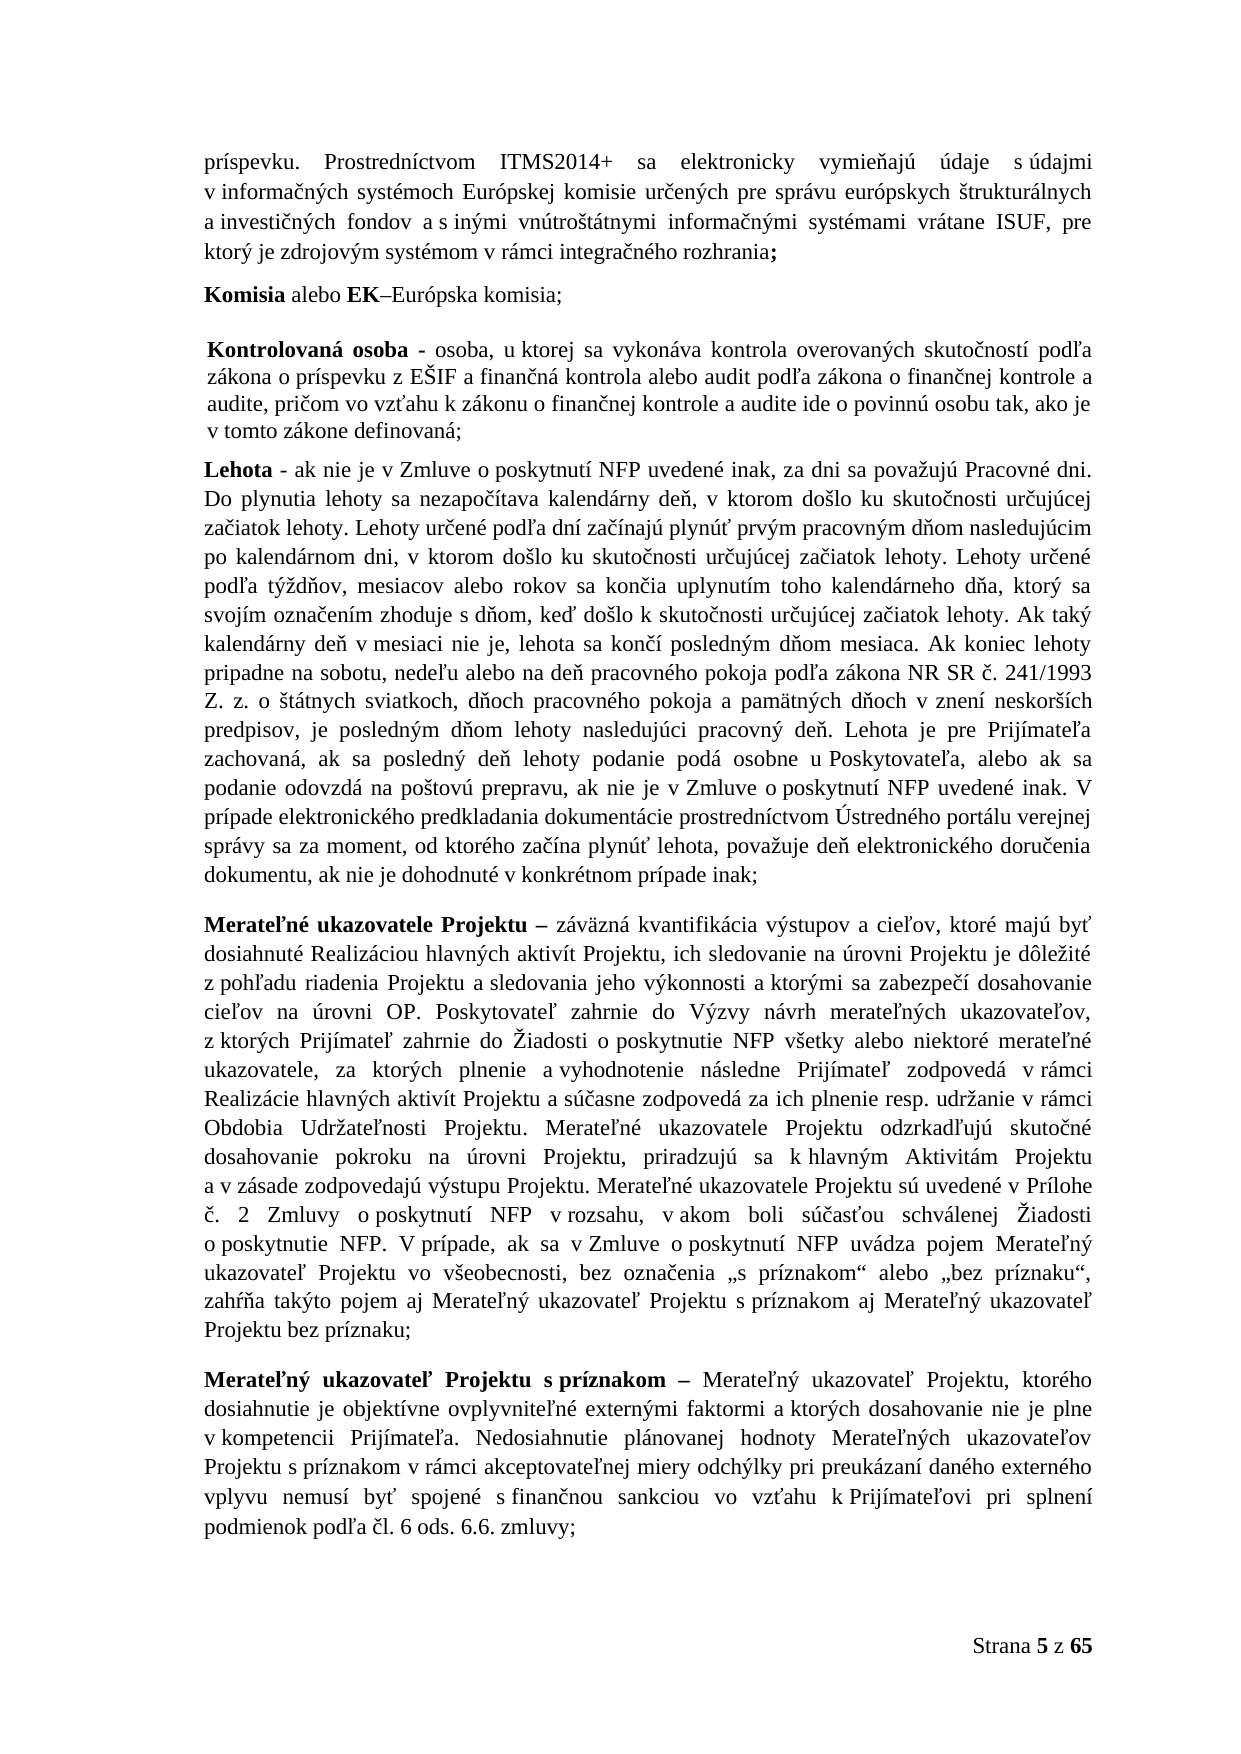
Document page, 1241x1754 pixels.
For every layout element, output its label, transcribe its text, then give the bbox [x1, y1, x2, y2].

list Kontrolovaná osoba - osoba, u ktorej sa vykonáva kontrola overovaných skutočností podľa zákona o príspevku z EŠIF a finančná kontrola alebo audit podľa zákona o finančnej kontrole a audite, pričom vo vzťahu k zákonu o finančnej kontrole a audite ide o povinnú osobu tak, ako je v tomto zákone definovaná; [207, 335, 1092, 443]
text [204, 148, 1092, 265]
list Komisia alebo EK–Európska komisia; [148, 281, 1092, 307]
text Merateľný ukazovateľ Projektu s príznakom – Merateľný ukazovateľ Projektu, ktorého dosiahnutie je objektívne ovplyvniteľné externými faktormi a ktorých dosahovanie nie je plne v kompetencii Prijímateľa. Nedosiahnutie plánovanej hodnoty Merateľných ukazovateľov Projektu s príznakom v rámci akceptovateľnej miery odchýlky pri preukázaní daného externého vplyvu nemusí byť spojené s finančnou sankciou vo vzťahu k Prijímateľovi pri splnení podmienok podľa čl. 6 ods. 6.6. zmluvy; [204, 1366, 1092, 1539]
text Lehota - ak nie je v Zmluve o poskytnutí NFP uvedené inak, za dni sa považujú Pracovné dni. Do plynutia lehoty sa nezapočítava kalendárny deň, v ktorom došlo ku skutočnosti určujúcej začiatok lehoty. Lehoty určené podľa dní začínajú plynúť prvým pracovným dňom nasledujúcim po kalendárnom dni, v ktorom došlo ku skutočnosti určujúcej začiatok lehoty. Lehoty určené podľa týždňov, mesiacov alebo rokov sa končia uplynutím toho kalendárneho dňa, ktorý sa svojím označením zhoduje s dňom, keď došlo k skutočnosti určujúcej začiatok lehoty. Ak taký kalendárny deň v mesiaci nie je, lehota sa končí posledným dňom mesiaca. Ak koniec lehoty pripadne na sobotu, nedeľu alebo na deň pracovného pokoja podľa zákona NR SR č. 241/1993 Z. z. o štátnych sviatkoch, dňoch pracovného pokoja a pamätných dňoch v znení neskorších predpisov, je posledným dňom lehoty nasledujúci pracovný deň. Lehota je pre Prijímateľa zachovaná, ak sa posledný deň lehoty podanie podá osobne u Poskytovateľa, alebo ak sa podanie odovzdá na poštovú prepravu, ak nie je v Zmluve o poskytnutí NFP uvedené inak. V prípade elektronického predkladania dokumentácie prostredníctvom Ústredného portálu verejnej správy sa za moment, od ktorého začína plynúť lehota, považuje deň elektronického doručenia dokumentu, ak nie je dohodnuté v konkrétnom prípade inak; [204, 456, 1092, 888]
text Merateľné ukazovatele Projektu – záväzná kvantifikácia výstupov a cieľov, ktoré majú byť dosiahnuté Realizáciou hlavných aktivít Projektu, ich sledovanie na úrovni Projektu je dôležité z pohľadu riadenia Projektu a sledovania jeho výkonnosti a ktorými sa zabezpečí dosahovanie cieľov na úrovni OP. Poskytovateľ zahrnie do Výzvy návrh merateľných ukazovateľov, z ktorých Prijímateľ zahrnie do Žiadosti o poskytnutie NFP všetky alebo niektoré merateľné ukazovatele, za ktorých plnenie a vyhodnotenie následne Prijímateľ zodpovedá v rámci Realizácie hlavných aktivít Projektu a súčasne zodpovedá za ich plnenie resp. udržanie v rámci Obdobia Udržateľnosti Projektu. Merateľné ukazovatele Projektu odzrkadľujú skutočné dosahovanie pokroku na úrovni Projektu, priradzujú sa k hlavným Aktivitám Projektu a v zásade zodpovedajú výstupu Projektu. Merateľné ukazovatele Projektu sú uvedené v Prílohe č. 2 Zmluvy o poskytnutí NFP v rozsahu, v akom boli súčasťou schválenej Žiadosti o poskytnutie NFP. V prípade, ak sa v Zmluve o poskytnutí NFP uvádza pojem Merateľný ukazovateľ Projektu vo všeobecnosti, bez označenia „s príznakom“ alebo „bez príznaku“, zahŕňa takýto pojem aj Merateľný ukazovateľ Projektu s príznakom aj Merateľný ukazovateľ Projektu bez príznaku; [204, 911, 1092, 1343]
